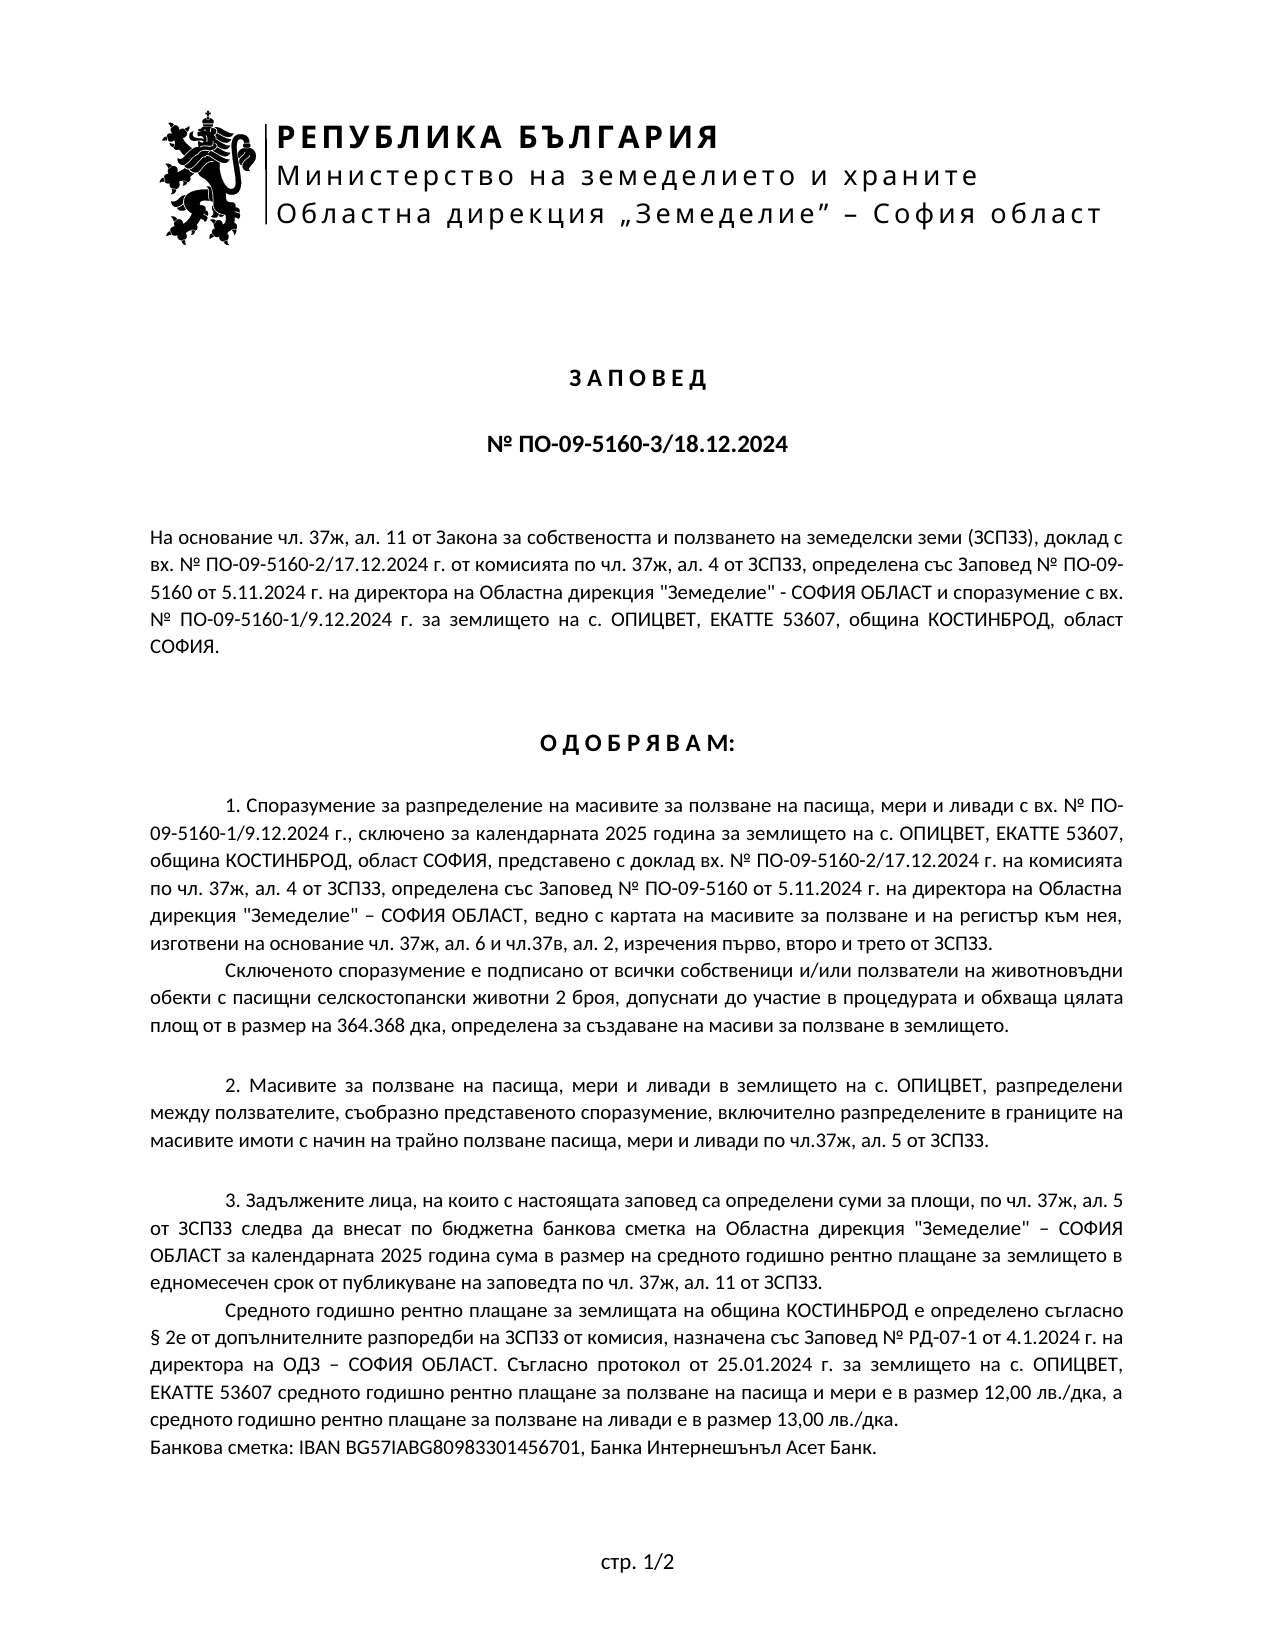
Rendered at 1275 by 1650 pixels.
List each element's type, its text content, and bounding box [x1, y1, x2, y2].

text Министерство на земеделието и храните [267, 156, 1125, 193]
text На основание чл. 37ж, ал. 11 от Закона за собствеността и ползването на земеделски земи (ЗСПЗЗ), доклад с вх. № ПО-09-5160-2/17.12.2024 г. от комисията по чл. 37ж, ал. 4 от ЗСПЗЗ, определена със Заповед № ПО-09-5160 от 5.11.2024 г. на директора на Областна дирекция "Земеделие" - СОФИЯ ОБЛАСТ и споразумение с вх. № ПО-09-5160-1/9.12.2024 г. за землището на с. ОПИЦВЕТ, ЕКАТТЕ 53607, община КОСТИНБРОД, област СОФИЯ. [150, 524, 1125, 659]
text 3. Задължените лица, на които с настоящата заповед са определени суми за площи, по чл. 37ж, ал. 5 от ЗСПЗЗ следва да внесат по бюджетна банкова сметка на Областна дирекция "Земеделие" – СОФИЯ ОБЛАСТ за календарната 2025 година сума в размер на средното годишно рентно плащане за землището в едномесечен срок от публикуване на заповедта по чл. 37ж, ал. 11 от ЗСПЗЗ. [150, 1187, 1125, 1295]
text Средното годишно рентно плащане за землищата на община КОСТИНБРОД е определено съгласно § 2е от допълнителните разпоредби на ЗСПЗЗ от комисия, назначена със Заповед № РД-07-1 от 4.1.2024 г. на директора на ОДЗ – СОФИЯ ОБЛАСТ. Съгласно протокол от 25.01.2024 г. за землището на с. ОПИЦВЕТ, ЕКАТТЕ 53607 средното годишно рентно плащане за ползване на пасища и мери е в размер 12,00 лв./дка, а средното годишно рентно плащане за ползване на ливади е в размер 13,00 лв./дка. [150, 1297, 1125, 1432]
text Сключеното споразумение е подписано от всички собственици и/или ползватели на животновъдни обекти с пасищни селскостопански животни 2 броя, допуснати до участие в процедурата и обхваща цялата площ от в размер на 364.368 дка, определена за създаване на масиви за ползване в землището. [150, 957, 1125, 1037]
text РЕПУБЛИКА БЪЛГАРИЯ [212, 118, 1125, 156]
text 2. Масивите за ползване на пасища, мери и ливади в землището на с. ОПИЦВЕТ, разпределени между ползвателите, съобразно представеното споразумение, включително разпределените в границите на масивите имоти с начин на трайно ползване пасища, мери и ливади по чл.37ж, ал. 5 от ЗСПЗЗ. [150, 1072, 1125, 1152]
text 1. Споразумение за разпределение на масивите за ползване на пасища, мери и ливади с вх. № ПО-09-5160-1/9.12.2024 г., сключено за календарната 2025 година за землището на с. ОПИЦВЕТ, ЕКАТТЕ 53607, община КОСТИНБРОД, област СОФИЯ, представено с доклад вх. № ПО-09-5160-2/17.12.2024 г. на комисията по чл. 37ж, ал. 4 от ЗСПЗЗ, определена със Заповед № ПО-09-5160 от 5.11.2024 г. на директора на Областна дирекция "Земеделие" – СОФИЯ ОБЛАСТ, ведно с картата на масивите за ползване и на регистър към нея, изготвени на основание чл. 37ж, ал. 6 и чл.37в, ал. 2, изречения първо, второ и трето от ЗСПЗЗ. [150, 793, 1125, 955]
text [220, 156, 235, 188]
text № ПО-09-5160-3/18.12.2024 [150, 428, 1125, 459]
text Областна дирекция „Земеделие” – София област [226, 193, 1125, 231]
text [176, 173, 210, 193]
text Банкова сметка: IBAN BG57IABG80983301456701, Банка Интернешънъл Асет Банк. [150, 1434, 1125, 1459]
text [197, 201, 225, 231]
text О Д О Б Р Я В А М: [150, 727, 1125, 757]
text З А П О В Е Д [150, 362, 1125, 393]
text РЕПУБЛИКА БЪЛГАРИЯ [150, 118, 204, 156]
